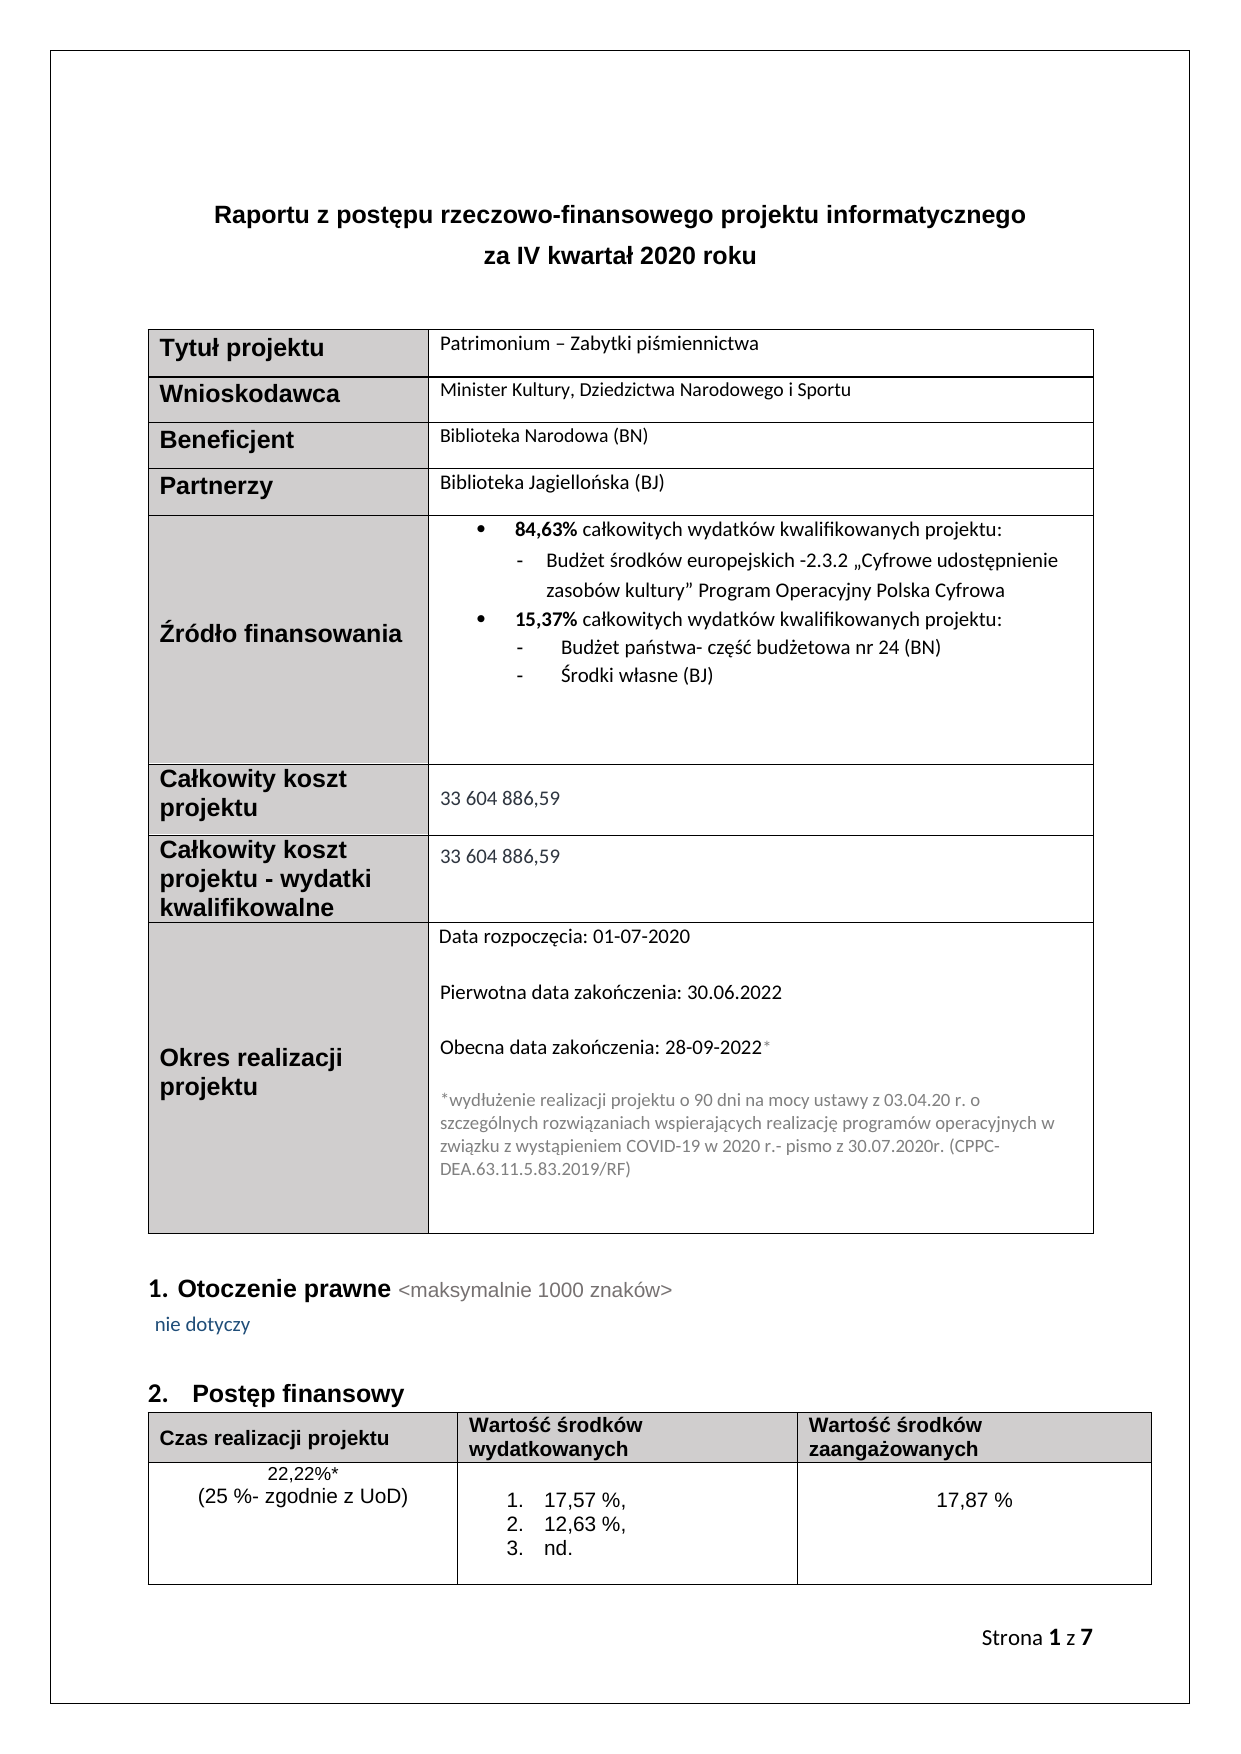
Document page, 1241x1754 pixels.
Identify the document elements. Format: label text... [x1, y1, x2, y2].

table_header Tytuł projektu [149, 330, 428, 376]
table_cell Minister Kultury, Dziedzictwa Narodowego i Sportu [429, 378, 1093, 422]
subtitle Raportu z postępu rzeczowo-finansowego projektu informatycznego [148, 200, 1093, 229]
table_cell Beneficjent [149, 423, 428, 468]
table_header Wartość środków zaangażowanych [798, 1413, 1151, 1462]
table_cell Okres realizacji projektu [149, 923, 428, 1233]
table_cell Biblioteka Narodowa (BN) [429, 423, 1093, 468]
table_cell 17,57 %, 12,63 %, nd. [458, 1463, 797, 1584]
table_cell 17,87 % [798, 1463, 1151, 1584]
subtitle nie dotyczy [148, 1311, 1093, 1336]
table_header Wartość środków wydatkowanych [458, 1413, 797, 1462]
table_cell Całkowity koszt projektu - wydatki kwalifikowalne [149, 836, 428, 922]
table_cell Źródło finansowania [149, 516, 428, 763]
table_cell Biblioteka Jagiellońska (BJ) [429, 469, 1093, 515]
table_header Patrimonium – Zabytki piśmiennictwa [429, 330, 1093, 376]
subtitle Postęp finansowy [148, 1376, 1093, 1409]
table_cell 33 604 886,59 [429, 836, 1093, 922]
table_cell 33 604 886,59 [429, 765, 1093, 834]
table_cell Data rozpoczęcia: 01-07-2020 Pierwotna data zakończenia: 30.06.2022 Obecna data zakończenia: 28-09-2022* *wydłużenie realizacji projektu o 90 dni na mocy ustawy z 03.04.20 r. o szczególnych rozwiązaniach wspierających realizację programów operacyjnych w związku z wystąpieniem COVID-19 w 2020 r.- pismo z 30.07.2020r. (CPPC-DEA.63.11.5.83.2019/RF) [429, 923, 1093, 1233]
table_header Czas realizacji projektu [149, 1413, 457, 1462]
table_cell Całkowity koszt projektu [149, 765, 428, 834]
subtitle Otoczenie prawne <maksymalnie 1000 znaków> [148, 1271, 1063, 1304]
table_cell Partnerzy [149, 469, 428, 515]
subtitle za IV kwartał 2020 roku [148, 241, 1093, 270]
table_cell Wnioskodawca [149, 378, 428, 422]
table_cell 22,22%* (25 %- zgodnie z UoD) [149, 1463, 457, 1584]
table_cell 84,63% całkowitych wydatków kwalifikowanych projektu: Budżet środków europejskich -2.3.2 „Cyfrowe udostępnienie zasobów kultury” Program Operacyjny Polska Cyfrowa 15,37% całkowitych wydatków kwalifikowanych projektu: Budżet państwa- część budżetowa nr 24 (BN) Środki własne (BJ) [429, 516, 1093, 763]
